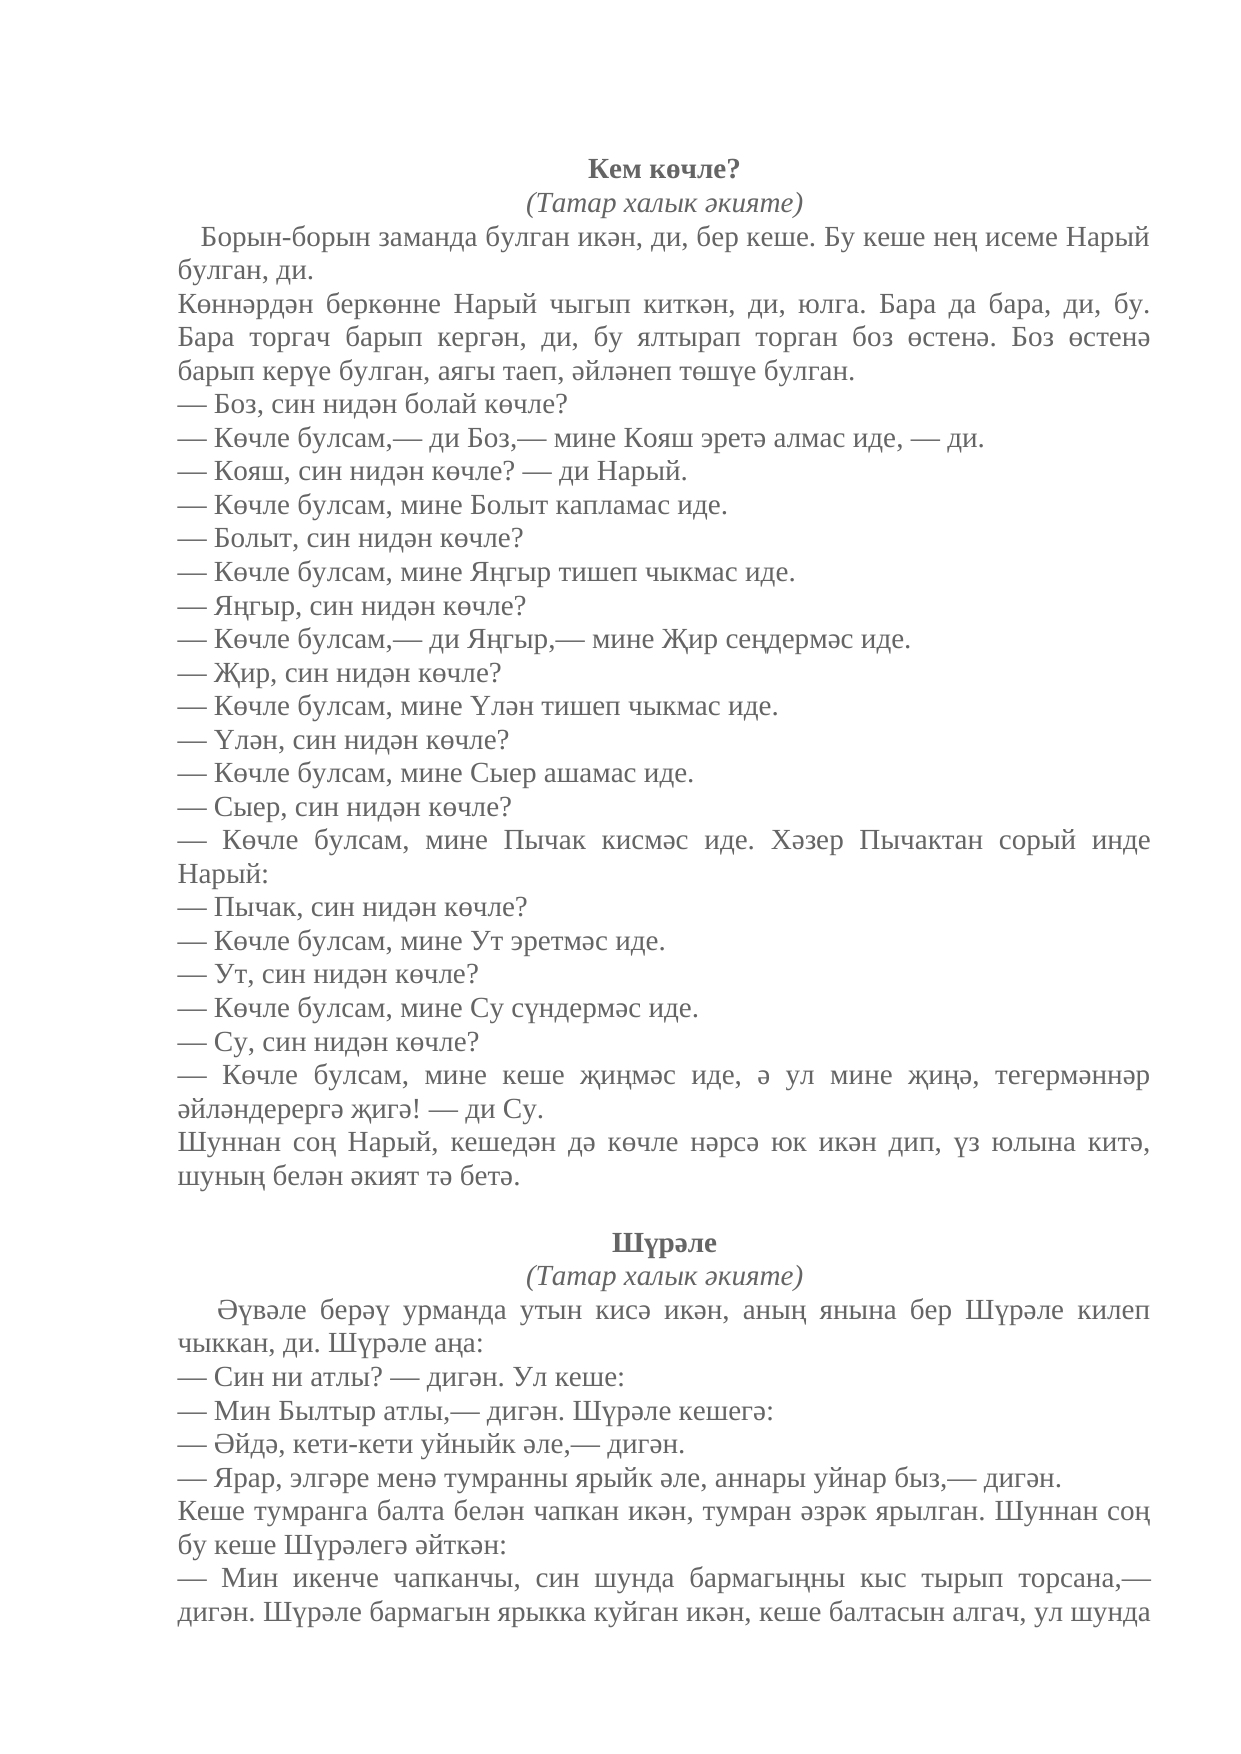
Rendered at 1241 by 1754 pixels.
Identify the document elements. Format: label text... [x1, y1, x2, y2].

text — Көчле булсам, мине Сыер ашамас иде. [177, 755, 1152, 789]
text — Боз, син нидән болай көчле? [177, 386, 1152, 420]
text — Үлән, син нидән көчле? [177, 722, 1152, 755]
text — Яңгыр, син нидән көчле? [177, 588, 1152, 621]
text Кем көчле? [177, 152, 1152, 185]
text — Көчле булсам, мине кеше җиңмәс иде, ә ул мине җиңә, тегермәннәр әйләндерергә җигә! — ди Су. [177, 1057, 1152, 1124]
text — Җир, син нидән көчле? [177, 655, 1152, 688]
text — Әйдә, кети-кети уйныйк әле,— дигән. [177, 1426, 1152, 1460]
text — Көчле булсам, мине Яңгыр тишеп чыкмас иде. [177, 554, 1152, 588]
text — Син ни атлы? — дигән. Ул кеше: [177, 1359, 1152, 1393]
text Әүвәле берәү урманда утын кисә икән, аның янына бер Шүрәле килеп чыккан, ди. Шүрәле аңа: [177, 1292, 1152, 1359]
text — Кояш, син нидән көчле? — ди Нарый. [177, 453, 1152, 487]
text — Көчле булсам,— ди Яңгыр,— мине Җир сеңдермәс иде. [177, 621, 1152, 655]
text — Көчле булсам, мине Болыт капламас иде. [177, 487, 1152, 521]
text Кеше тумранга балта белән чапкан икән, тумран әзрәк ярылган. Шуннан соң бу кеше Шүрәлегә әйткән: [177, 1493, 1152, 1560]
text — Көчле булсам, мине Пычак кисмәс иде. Хәзер Пычактан сорый инде Нарый: [177, 822, 1152, 889]
text — Болыт, син нидән көчле? [177, 521, 1152, 554]
text — Пычак, син нидән көчле? [177, 889, 1152, 923]
text Борын-борын заманда булган икән, ди, бер кеше. Бу кеше нең исеме Нарый булган, ди. [177, 219, 1152, 286]
text — Сыер, син нидән көчле? [177, 789, 1152, 822]
text Шуннан соң Нарый, кешедән дә көчле нәрсә юк икән дип, үз юлына китә, шуның белән әкият тә бетә. [177, 1124, 1152, 1191]
text Шүрәле [177, 1225, 1152, 1258]
text — Көчле булсам, мине Су сүндермәс иде. [177, 990, 1152, 1024]
text (Татар халык әкияте) [177, 1258, 1152, 1292]
text — Көчле булсам,— ди Боз,— мине Кояш эретә алмас иде, — ди. [177, 420, 1152, 453]
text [177, 1560, 1152, 1627]
text — Көчле булсам, мине Үлән тишеп чыкмас иде. [177, 688, 1152, 722]
text (Татар халык әкияте) [177, 185, 1152, 219]
text — Көчле булсам, мине Ут эретмәс иде. [177, 923, 1152, 957]
text — Су, син нидән көчле? [177, 1024, 1152, 1057]
text — Мин Былтыр атлы,— дигән. Шүрәле кешегә: [177, 1393, 1152, 1426]
text — Ут, син нидән көчле? [177, 957, 1152, 990]
text — Ярар, элгәре менә тумранны ярыйк әле, аннары уйнар быз,— дигән. [177, 1460, 1152, 1493]
text Көннәрдән беркөнне Нарый чыгып киткән, ди, юлга. Бара да бара, ди, бу. Бара торгач барып кергән, ди, бу ялтырап торган боз өстенә. Боз өстенә барып керүе булган, аягы таеп, әйләнеп төшүе булган. [177, 286, 1152, 386]
